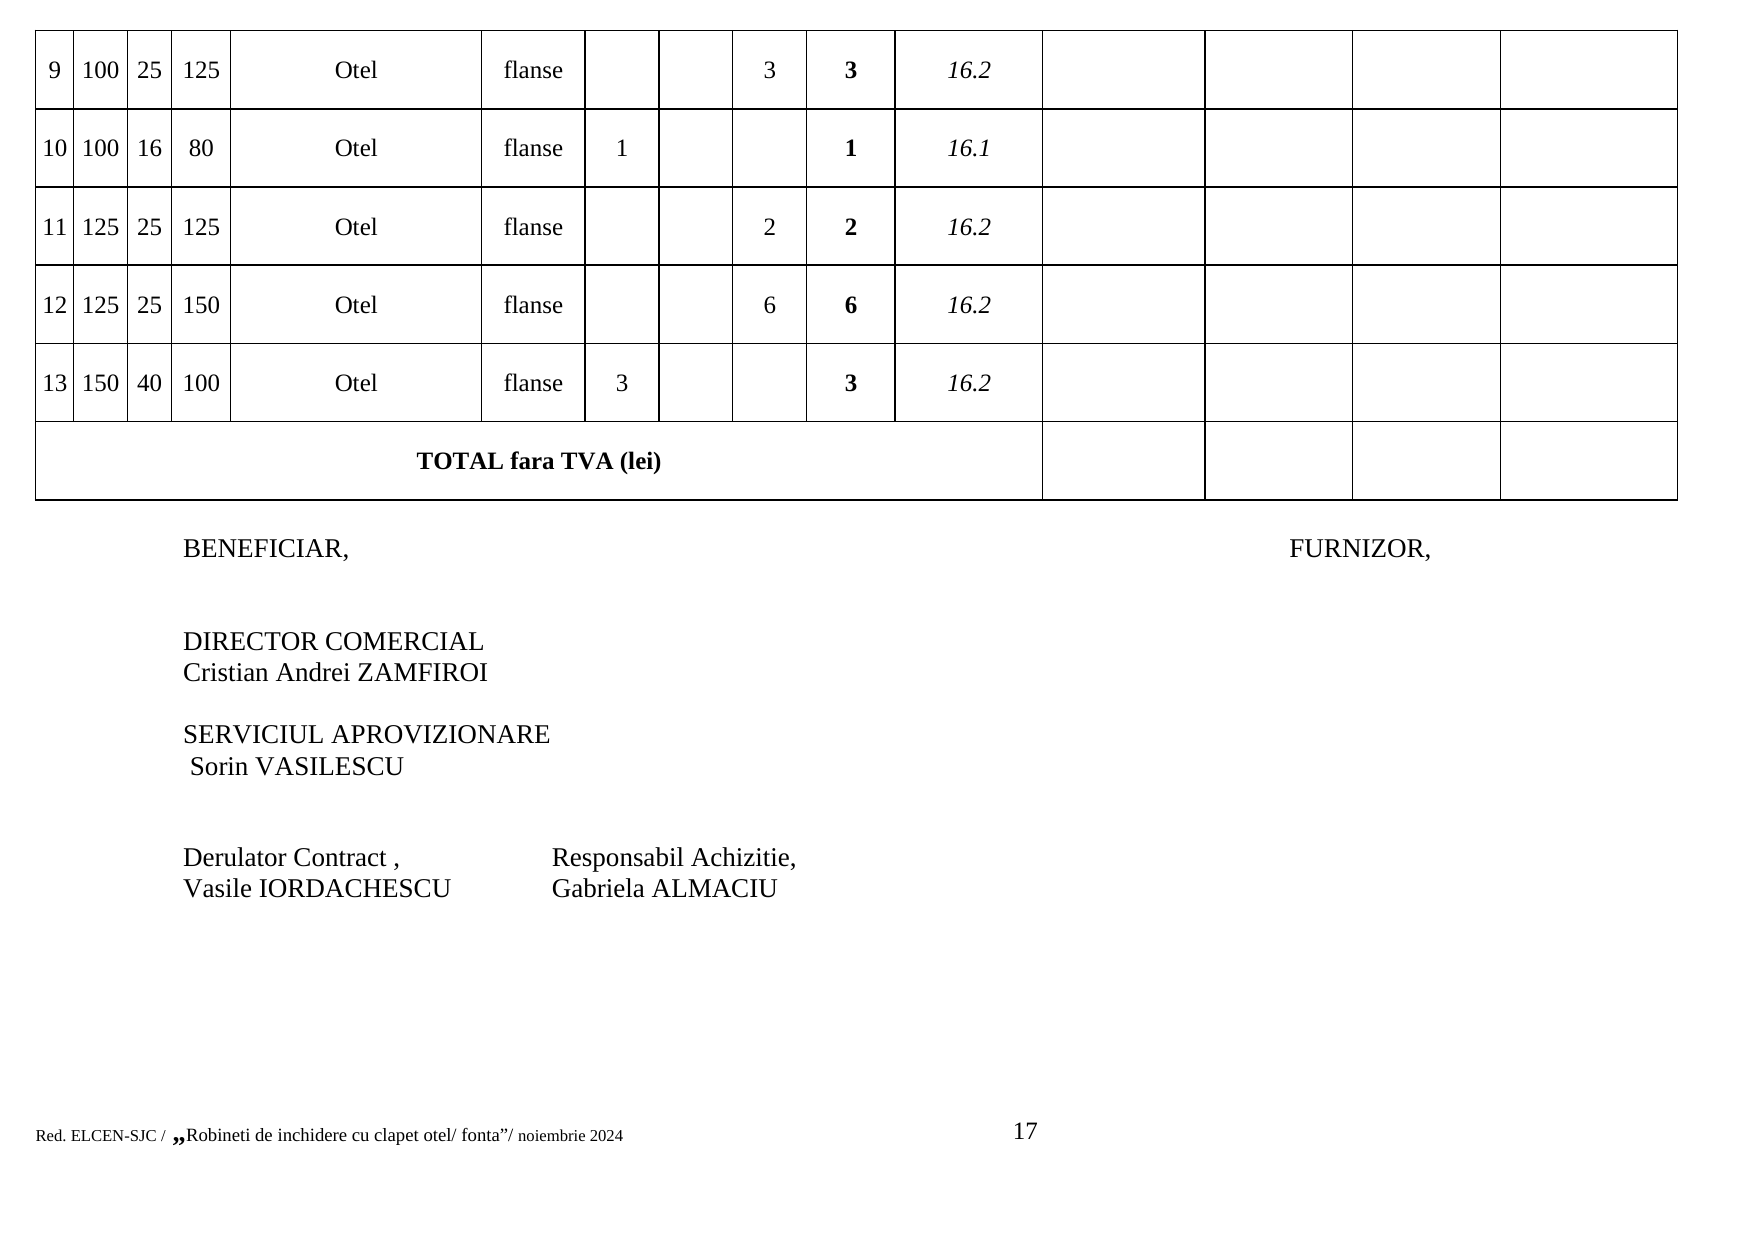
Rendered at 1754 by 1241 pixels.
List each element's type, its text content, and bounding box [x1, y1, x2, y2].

table_cell 150 [74, 344, 127, 421]
text Cristian Andrei ZAMFIROI [35, 656, 1680, 687]
table_cell [1206, 266, 1352, 342]
table_cell [1501, 110, 1677, 186]
table_cell [586, 188, 658, 264]
table_cell 9 [36, 31, 73, 108]
table_cell flanse [482, 266, 584, 342]
table_cell 100 [74, 110, 127, 186]
table_cell 3 [807, 31, 894, 108]
table_cell 25 [128, 31, 171, 108]
table_cell [660, 188, 732, 264]
table_cell 16.2 [896, 344, 1042, 421]
table_cell [1353, 422, 1500, 499]
table_cell 3 [807, 344, 894, 421]
table_cell [1043, 422, 1204, 499]
table_cell [586, 266, 658, 342]
table_cell 2 [733, 188, 806, 264]
table_cell 125 [172, 31, 230, 108]
table_cell [1043, 266, 1204, 342]
table_cell [1206, 31, 1352, 108]
table_cell Otel [231, 188, 481, 264]
table_cell 16.2 [896, 31, 1042, 108]
table_cell [733, 110, 806, 186]
text Derulator Contract , Responsabil Achizitie, [35, 841, 1680, 872]
table_cell 3 [586, 344, 658, 421]
table_cell 11 [36, 188, 73, 264]
table_cell 25 [128, 188, 171, 264]
table_cell 125 [172, 188, 230, 264]
table_cell Otel [231, 110, 481, 186]
table_cell [660, 266, 732, 342]
table_cell 10 [36, 110, 73, 186]
table_cell [1353, 266, 1500, 342]
table_cell [1043, 31, 1204, 108]
table_cell flanse [482, 110, 584, 186]
text Vasile IORDACHESCU Gabriela ALMACIU [109, 872, 1680, 903]
table_cell 12 [36, 266, 73, 342]
table_cell [1353, 188, 1500, 264]
table_cell Otel [231, 266, 481, 342]
table_cell 16.2 [896, 266, 1042, 342]
table_cell 125 [74, 188, 127, 264]
table_cell [1043, 344, 1204, 421]
table_cell [660, 110, 732, 186]
table_cell [1501, 422, 1677, 499]
table_cell [660, 344, 732, 421]
table_cell [1501, 31, 1677, 108]
text BENEFICIAR, FURNIZOR, [109, 532, 1680, 563]
table_cell flanse [482, 31, 584, 108]
table_cell [1501, 344, 1677, 421]
table_cell [1043, 110, 1204, 186]
table_cell [586, 31, 658, 108]
table_cell 25 [128, 266, 171, 342]
table_cell [1206, 110, 1352, 186]
table_cell 6 [733, 266, 806, 342]
table_cell 40 [128, 344, 171, 421]
table_cell 16.1 [896, 110, 1042, 186]
table_cell [660, 31, 732, 108]
table_cell flanse [482, 344, 584, 421]
text Sorin VASILESCU [109, 750, 1680, 781]
table_cell [1353, 344, 1500, 421]
table_cell [733, 344, 806, 421]
table_cell 2 [807, 188, 894, 264]
table_cell TOTAL fara TVA (lei) [36, 422, 1042, 499]
table_cell [1206, 422, 1352, 499]
table_cell 80 [172, 110, 230, 186]
table_cell 13 [36, 344, 73, 421]
text DIRECTOR COMERCIAL [35, 625, 1680, 656]
table_cell [1206, 188, 1352, 264]
table_cell Otel [231, 344, 481, 421]
table_cell 1 [586, 110, 658, 186]
table_cell 125 [74, 266, 127, 342]
table_cell [1501, 188, 1677, 264]
table_cell 16.2 [896, 188, 1042, 264]
table_cell [1043, 188, 1204, 264]
table_cell Otel [231, 31, 481, 108]
table_cell 1 [807, 110, 894, 186]
text SERVICIUL APROVIZIONARE [109, 718, 1680, 750]
table_cell 100 [172, 344, 230, 421]
table_cell [1353, 110, 1500, 186]
table_cell [1353, 31, 1500, 108]
table_cell flanse [482, 188, 584, 264]
table_cell [1206, 344, 1352, 421]
table_cell 100 [74, 31, 127, 108]
table_cell 6 [807, 266, 894, 342]
table_cell 150 [172, 266, 230, 342]
table_cell [1501, 266, 1677, 342]
table_cell 3 [733, 31, 806, 108]
table_cell 16 [128, 110, 171, 186]
